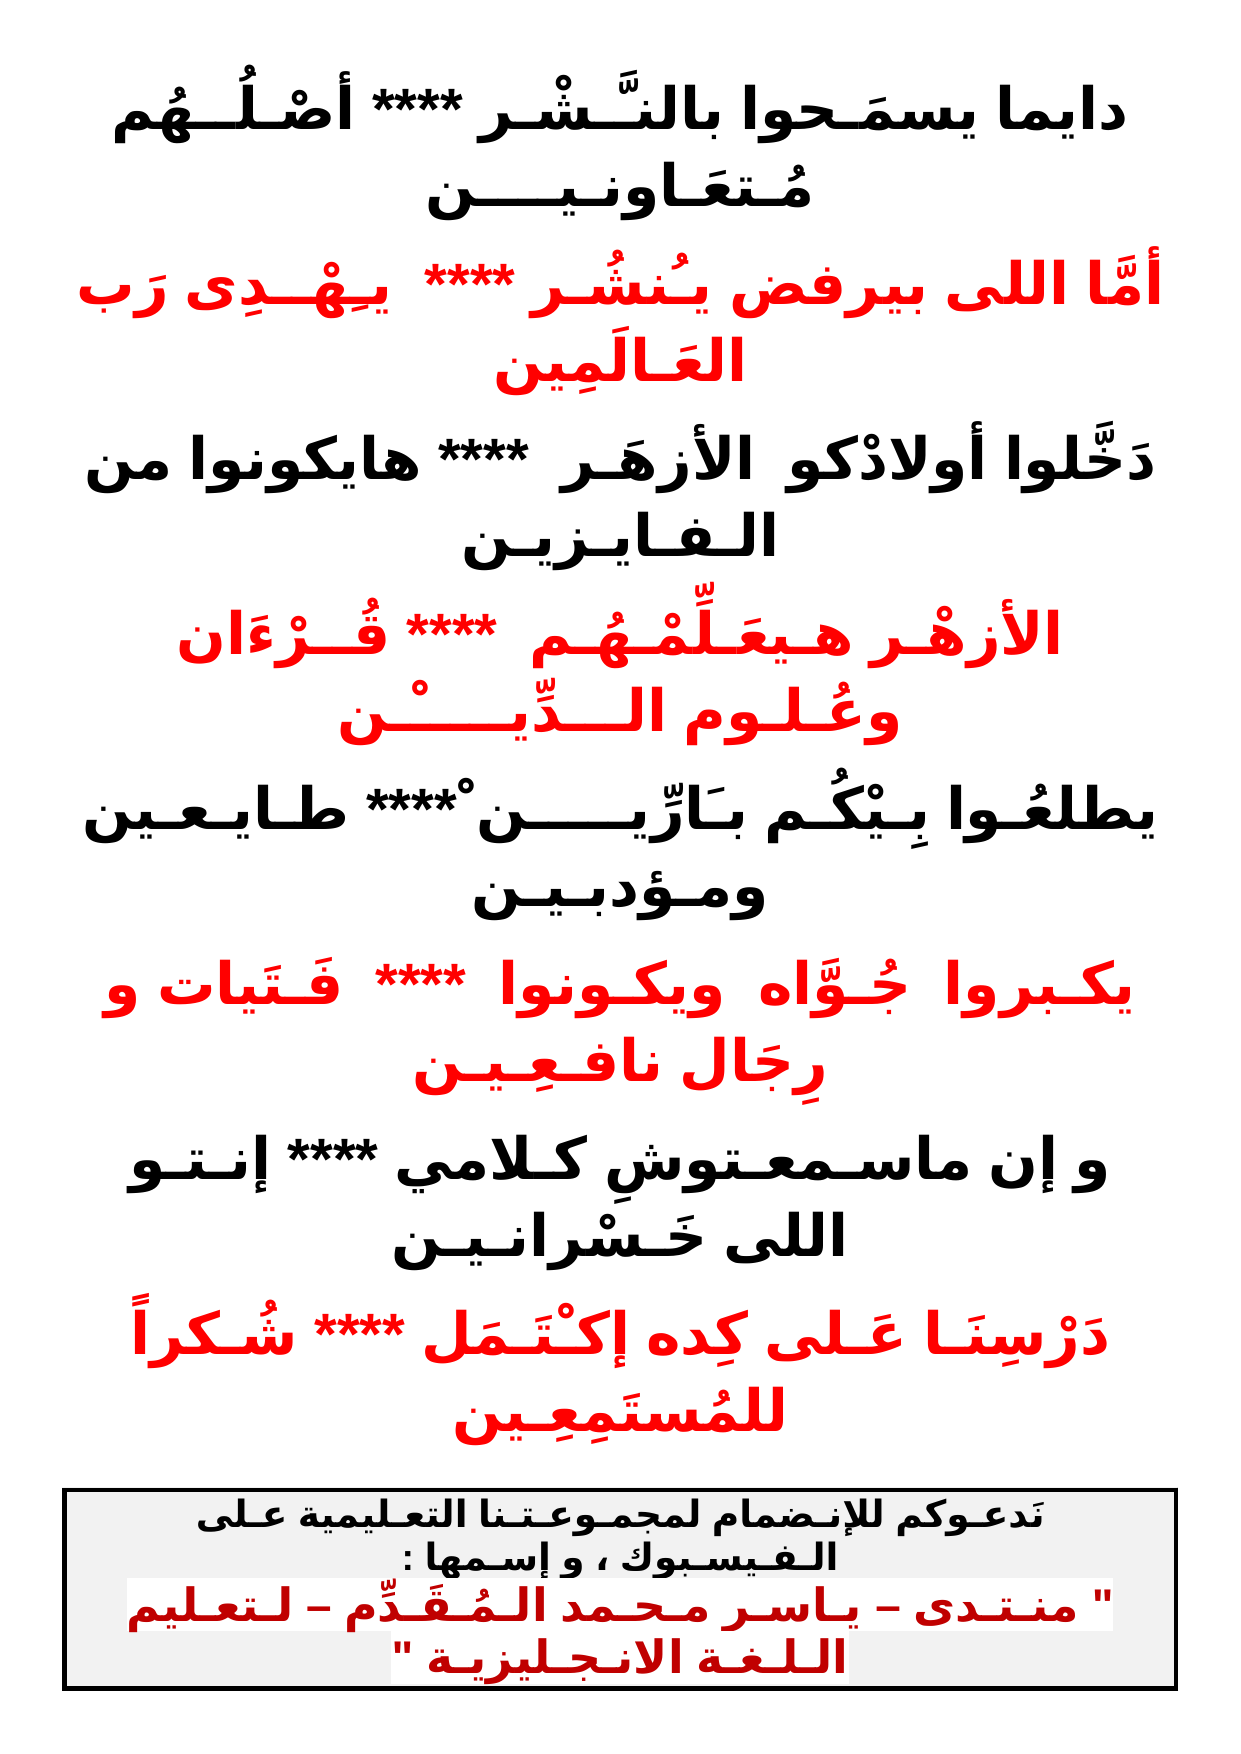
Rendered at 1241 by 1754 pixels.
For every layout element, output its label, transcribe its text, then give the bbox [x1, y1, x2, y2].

text و إن ماسـمعـتوشِ كـلامي **** إنـتـو اللى خَـسْرانـيـن [75, 600, 1165, 744]
text يطلعُـوا بِـيْكُـم بـَارِّيـــــن ْ**** طـايـعـين ومـؤدبـيـن [75, 250, 1165, 394]
text يكـبروا جُـوَّاه ويكـونوا **** فَـتَيات و رِجَال نافـعِـيـن [75, 425, 1165, 569]
text الأزهْـر هـيعَـلِّمْـهُـم **** قُــرْءَان وعُـلـوم الـــدِّيـــــْـن [75, 75, 1165, 219]
text تأليف و كتابة : [75, 950, 1165, 993]
text محـل الإقامة ( العـنوان ): شارع الكِـشْـكى – مـدينة طـهـطـا – محافظة سـوهـاج – مِـــصْـــر [75, 1315, 1165, 1439]
text دَرْسِنَـا عَـلى كِده إكـْتَـمَل **** شُـكراً للمُستَمِعِـين [75, 775, 1165, 919]
text أ / ياسِــر مـحـمـد عـبـدالحـمـيـد احـمـد المُـقَــدِّمْ [75, 1020, 1165, 1154]
text مُـعَـلّم لغـة انجـليزية – الأزهـر الشريف - مَـعـهـد "الرّسْـمِـيّة الابتـدائى الأزهـرى بمـدِينة طَـهْـطـا " [75, 1184, 1165, 1287]
